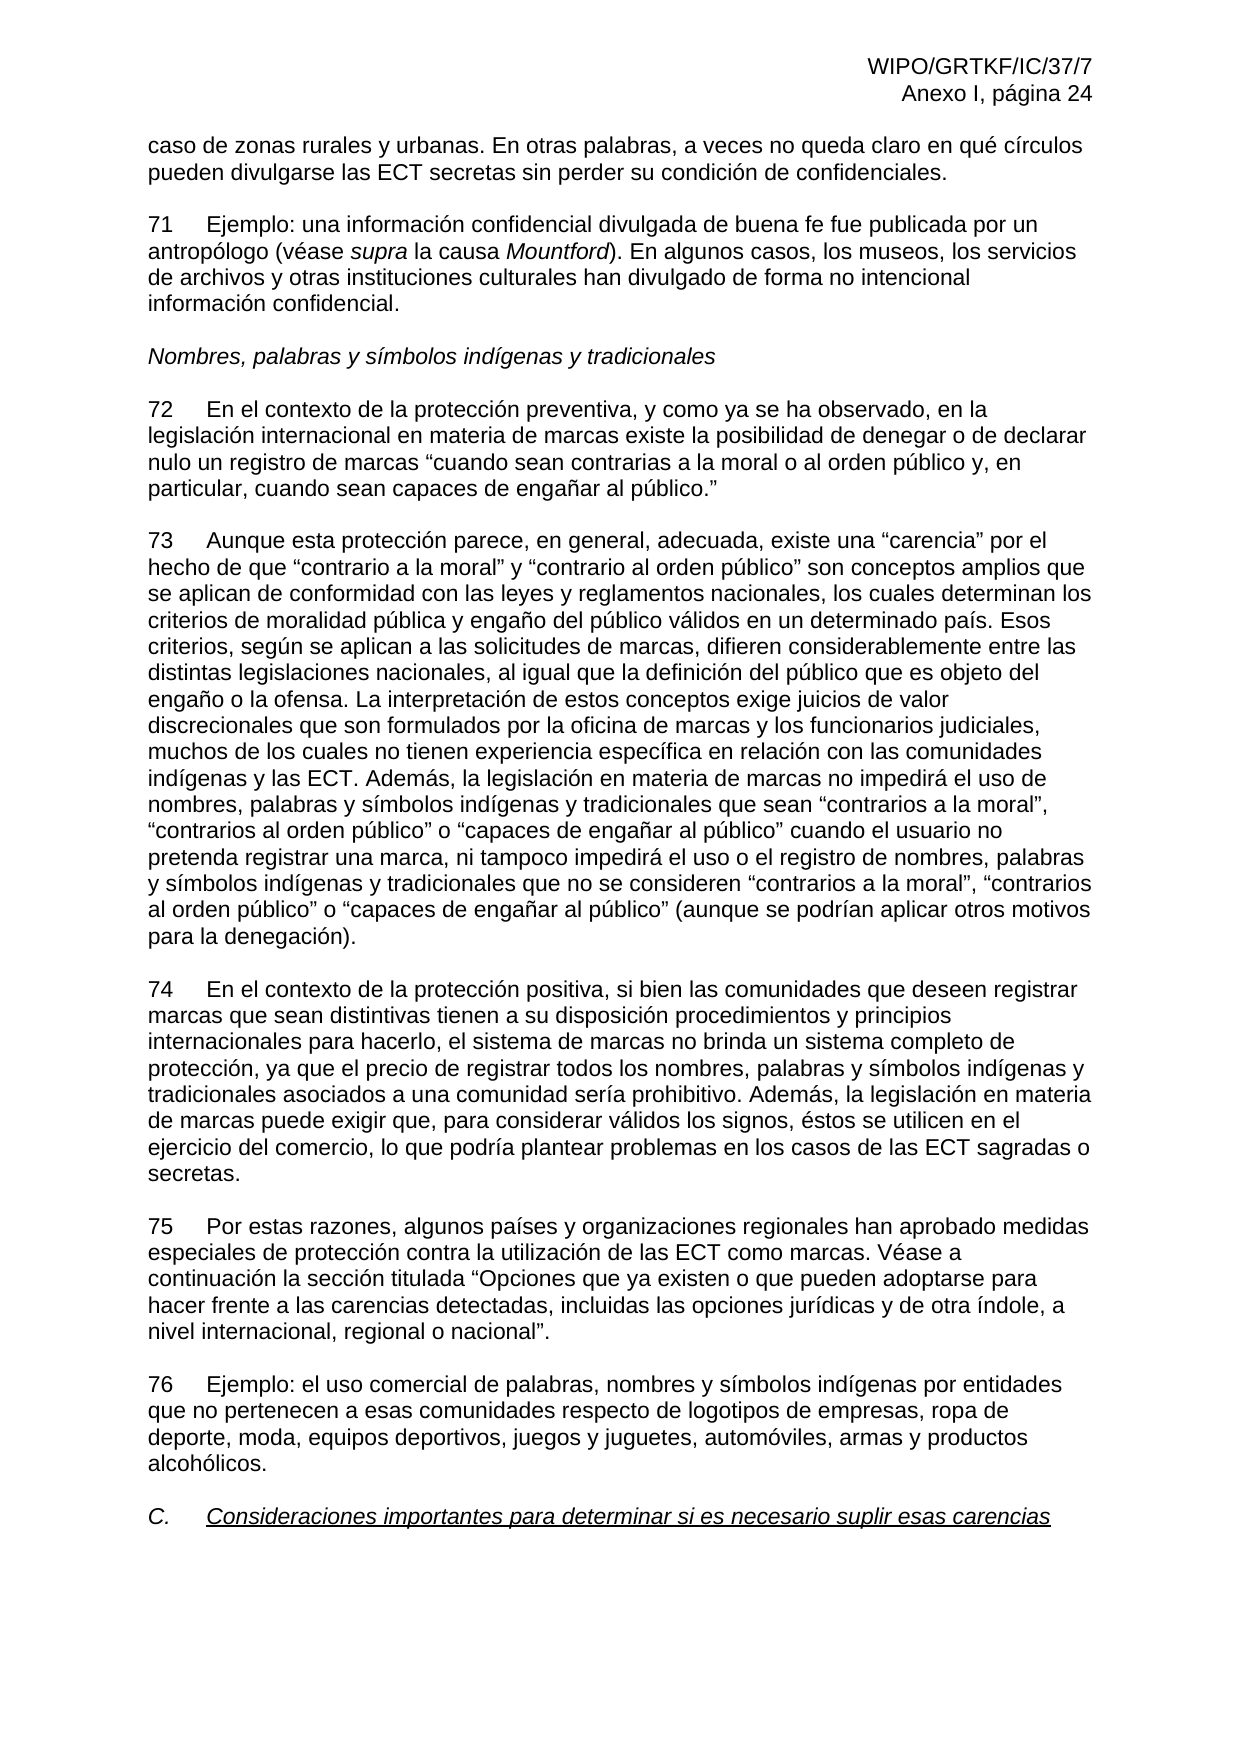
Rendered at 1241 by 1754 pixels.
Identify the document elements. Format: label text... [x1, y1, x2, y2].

text Aunque esta protección parece, en general, adecuada, existe una “carencia” por el hecho de que “contrario a la moral” y “contrario al orden público” son conceptos amplios que se aplican de conformidad con las leyes y reglamentos nacionales, los cuales determinan los criterios de moralidad pública y engaño del público válidos en un determinado país. Esos criterios, según se aplican a las solicitudes de marcas, difieren considerablemente entre las distintas legislaciones nacionales, al igual que la definición del público que es objeto del engaño o la ofensa. La interpretación de estos conceptos exige juicios de valor discrecionales que son formulados por la oficina de marcas y los funcionarios judiciales, muchos de los cuales no tienen experiencia específica en relación con las comunidades indígenas y las ECT. Además, la legislación en materia de marcas no impedirá el uso de nombres, palabras y símbolos indígenas y tradicionales que sean “contrarios a la moral”, “contrarios al orden público” o “capaces de engañar al público” cuando el usuario no pretenda registrar una marca, ni tampoco impedirá el uso o el registro de nombres, palabras y símbolos indígenas y tradicionales que no se consideren “contrarios a la moral”, “contrarios al orden público” o “capaces de engañar al público” (aunque se podrían aplicar otros motivos para la denegación). [148, 527, 1092, 949]
text Por estas razones, algunos países y organizaciones regionales han aprobado medidas especiales de protección contra la utilización de las ECT como marcas. Véase a continuación la sección titulada “Opciones que ya existen o que pueden adoptarse para hacer frente a las carencias detectadas, incluidas las opciones jurídicas y de otra índole, a nivel internacional, regional o nacional”. [148, 1213, 1092, 1344]
text En el contexto de la protección preventiva, y como ya se ha observado, en la legislación internacional en materia de marcas existe la posibilidad de denegar o de declarar nulo un registro de marcas “cuando sean contrarias a la moral o al orden público y, en particular, cuando sean capaces de engañar al público.” [148, 396, 1092, 501]
text En el contexto de la protección positiva, si bien las comunidades que deseen registrar marcas que sean distintivas tienen a su disposición procedimientos y principios internacionales para hacerlo, el sistema de marcas no brinda un sistema completo de protección, ya que el precio de registrar todos los nombres, palabras y símbolos indígenas y tradicionales asociados a una comunidad sería prohibitivo. Además, la legislación en materia de marcas puede exigir que, para considerar válidos los signos, éstos se utilicen en el ejercicio del comercio, lo que podría plantear problemas en los casos de las ECT sagradas o secretas. [148, 976, 1092, 1186]
text Ejemplo: una información confidencial divulgada de buena fe fue publicada por un antropólogo (véase supra la causa Mountford). En algunos casos, los museos, los servicios de archivos y otras instituciones culturales han divulgado de forma no intencional información confidencial. [148, 211, 1092, 317]
text C. Consideraciones importantes para determinar si es necesario suplir esas carencias [148, 1503, 1092, 1529]
text Nombres, palabras y símbolos indígenas y tradicionales [148, 343, 1092, 369]
text Ejemplo: el uso comercial de palabras, nombres y símbolos indígenas por entidades que no pertenecen a esas comunidades respecto de logotipos de empresas, ropa de deporte, moda, equipos deportivos, juegos y juguetes, automóviles, armas y productos alcohólicos. [148, 1371, 1092, 1476]
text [148, 132, 1092, 185]
